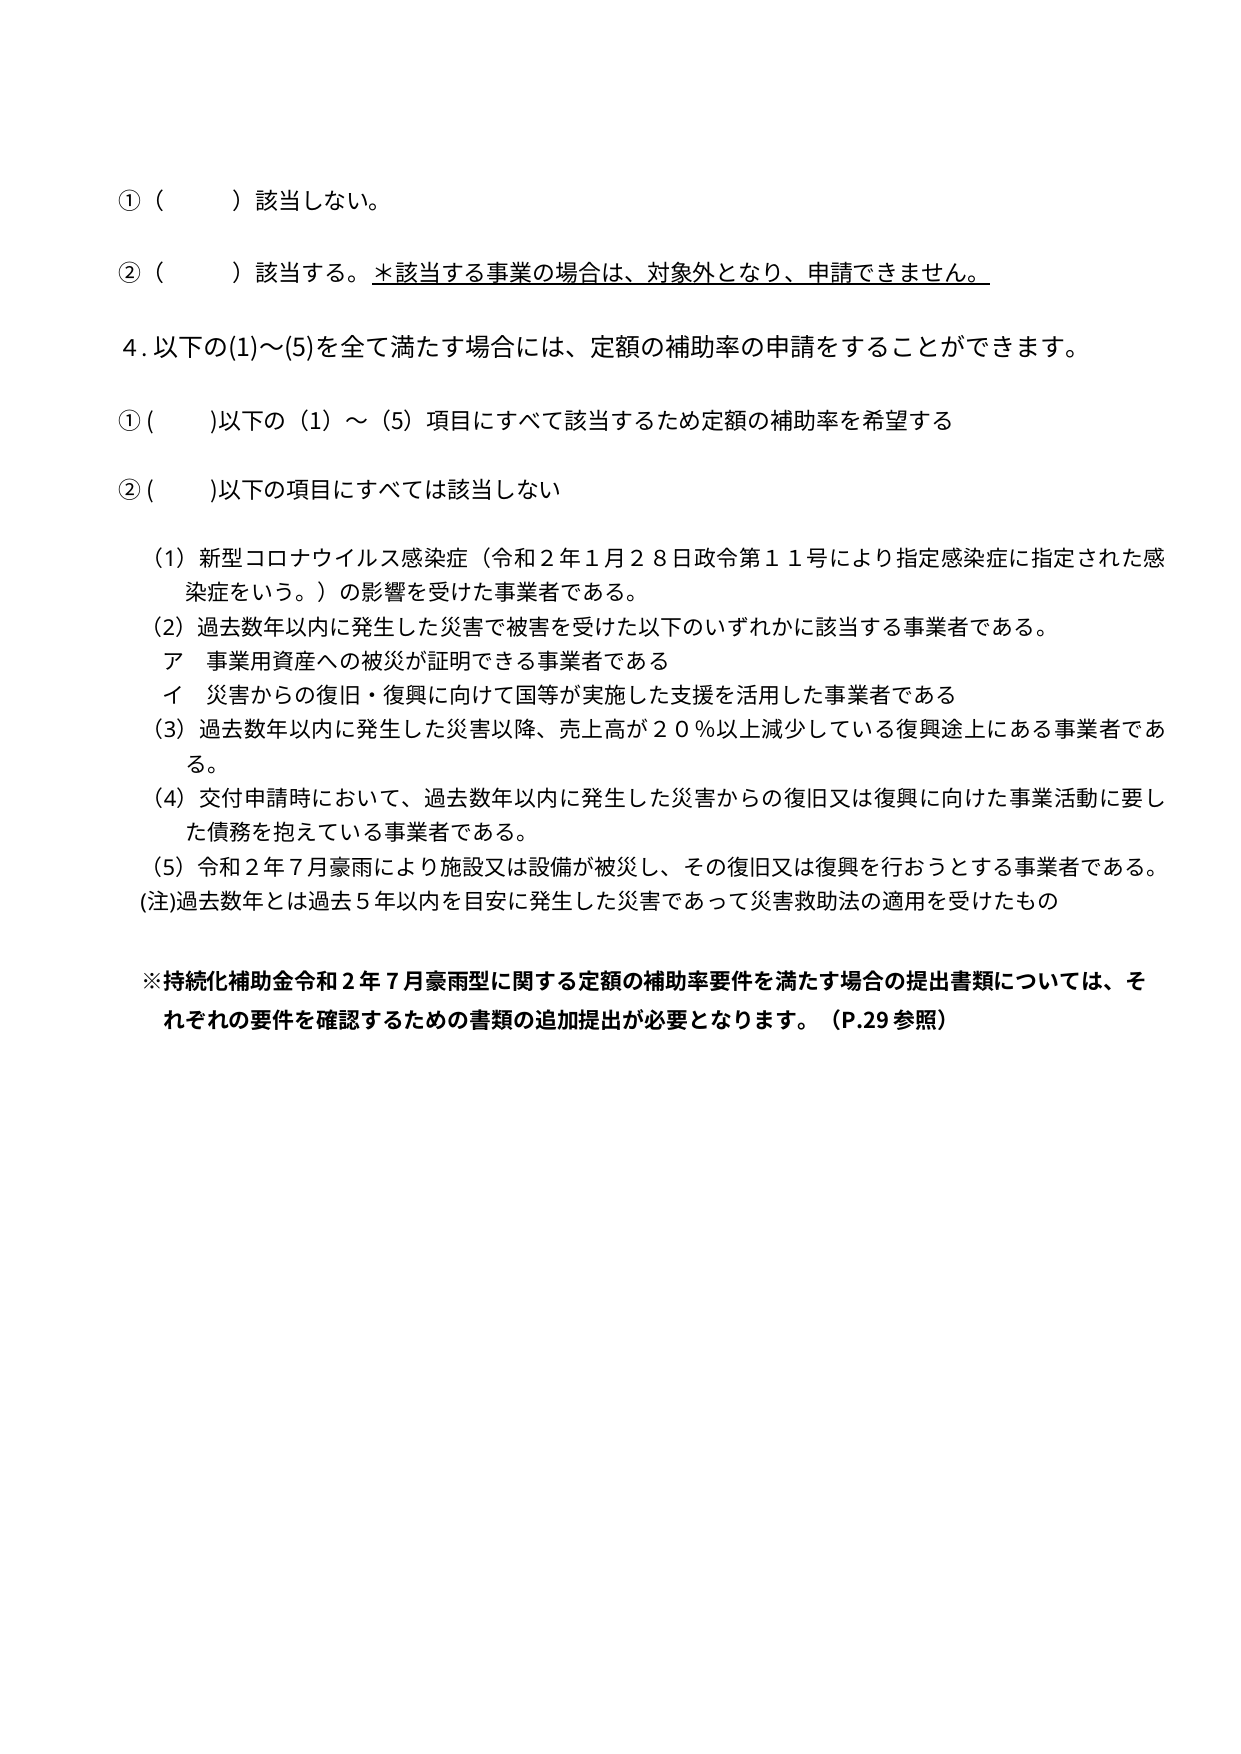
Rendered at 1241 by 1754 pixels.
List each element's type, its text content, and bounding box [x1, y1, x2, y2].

text （4）交付申請時において、過去数年以内に発生した災害からの復旧又は復興に向けた事業活動に要した債務を抱えている事業者である。 [141, 779, 1166, 848]
text ４. 以下の(1)～(5)を全て満たす場合には、定額の補助率の申請をすることができます。 [118, 328, 1166, 364]
text (注)過去数年とは過去５年以内を目安に発生した災害であって災害救助法の適用を受けたもの [118, 882, 1166, 916]
text ①（ ）該当しない。 [118, 183, 1166, 216]
text （5）令和２年７月豪雨により施設又は設備が被災し、その復旧又は復興を行おうとする事業者である。 [118, 848, 1166, 882]
text ② ( )以下の項目にすべては該当しない [118, 472, 1166, 505]
text イ 災害からの復旧・復興に向けて国等が実施した支援を活用した事業者である [118, 676, 1166, 711]
text （1）新型コロナウイルス感染症（令和２年１月２８日政令第１１号により指定感染症に指定された感染症をいう。）の影響を受けた事業者である。 [141, 539, 1166, 608]
text （3）過去数年以内に発生した災害以降、売上高が２０％以上減少している復興途上にある事業者である。 [141, 711, 1166, 779]
text ア 事業用資産への被災が証明できる事業者である [118, 642, 1166, 676]
text （2）過去数年以内に発生した災害で被害を受けた以下のいずれかに該当する事業者である。 [118, 608, 1166, 642]
text ②（ ）該当する。 ＊該当する事業の場合は、対象外となり、申請できません。 [118, 255, 1166, 288]
text ※持続化補助金令和2年7月豪雨型に関する定額の補助率要件を満たす場合の提出書類については、それぞれの要件を確認するための書類の追加提出が必要となります。（P.29参照） [141, 964, 1151, 1035]
text ① ( )以下の（1）～（5）項目にすべて該当するため定額の補助率を希望する [118, 403, 1166, 436]
